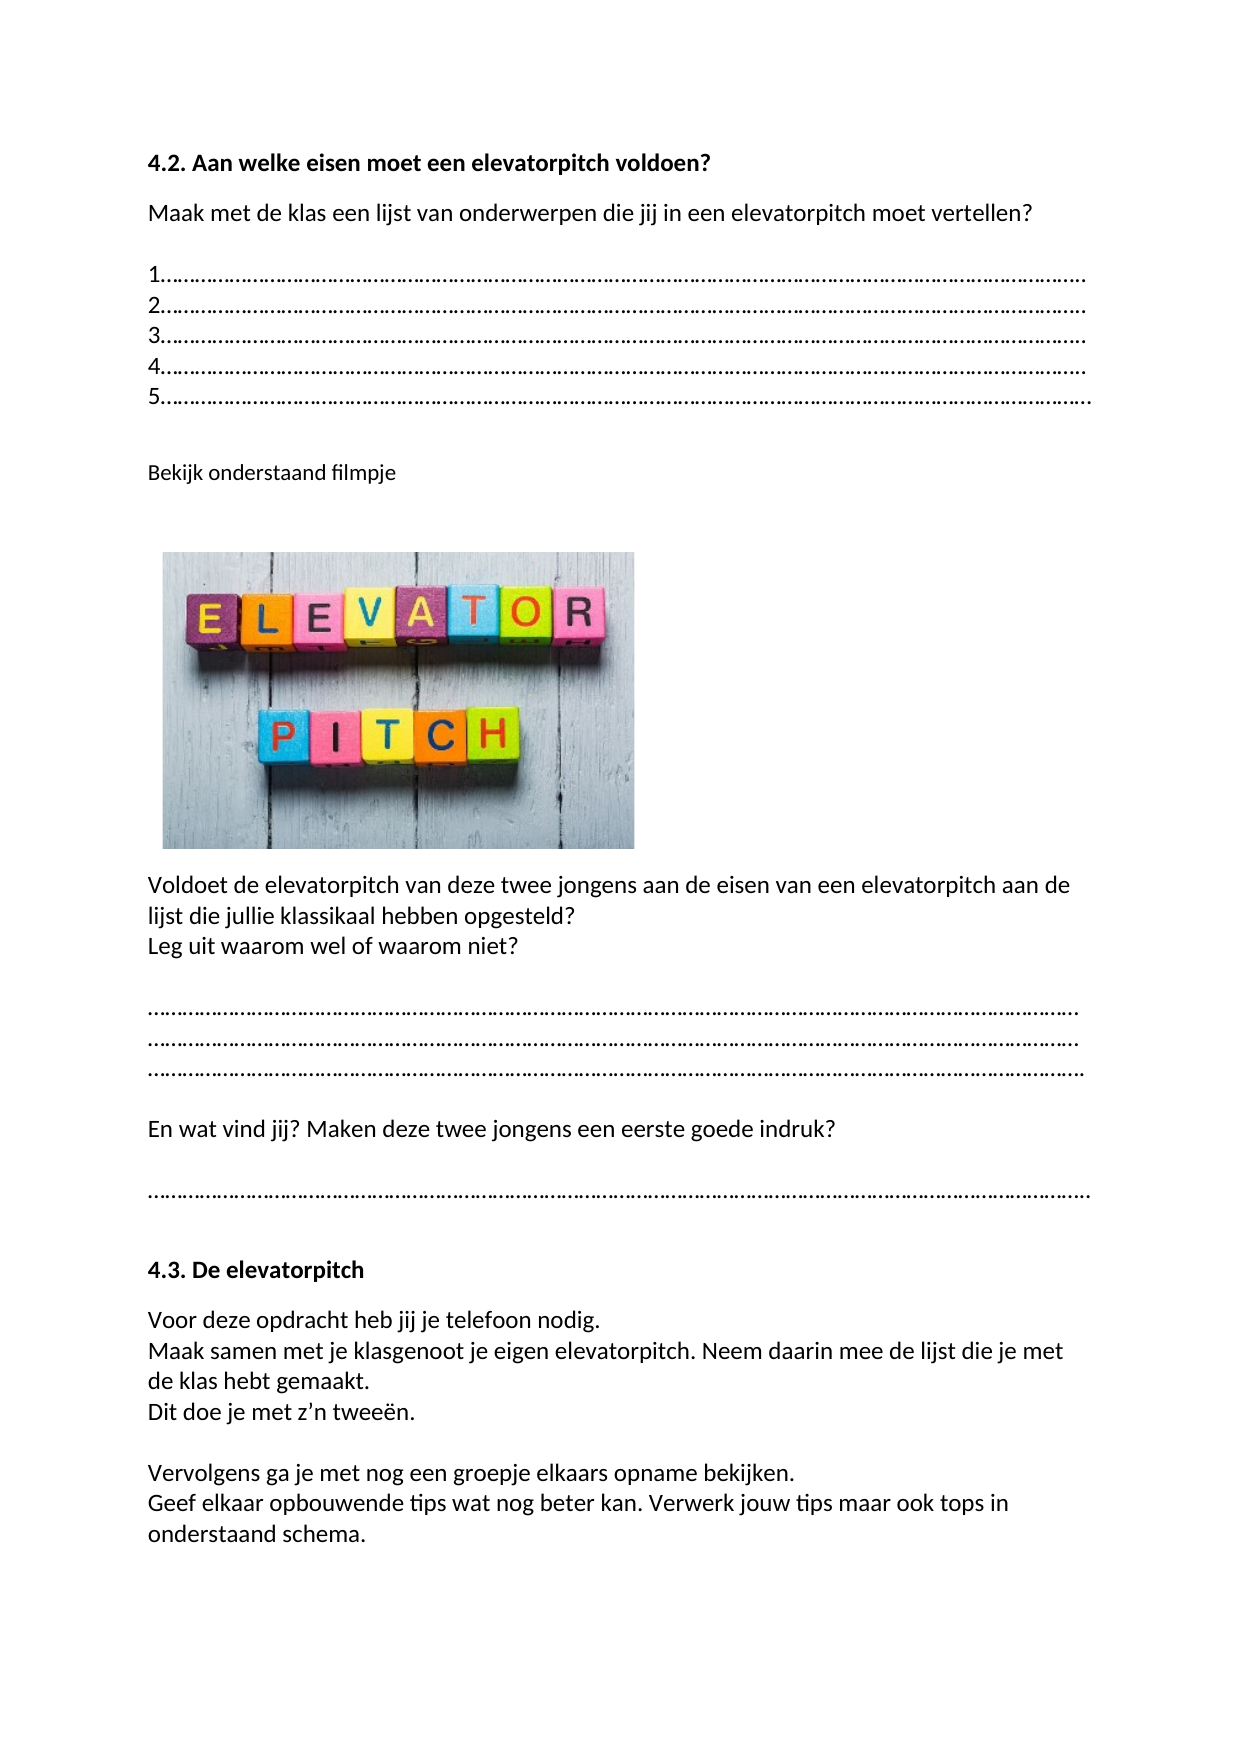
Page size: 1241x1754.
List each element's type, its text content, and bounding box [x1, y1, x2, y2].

text 4.3. De elevatorpitch [148, 1255, 1093, 1285]
text Dit doe je met z’n tweeën. [148, 1396, 1093, 1426]
text Vervolgens ga je met nog een groepje elkaars opname bekijken. [148, 1457, 1093, 1487]
text Voor deze opdracht heb jij je telefoon nodig. [148, 1304, 1093, 1335]
text 2…………………………………………………………………………………………………………………………………………….. [148, 289, 1093, 319]
text ………………………………………………………………………………………………………………………………………………………………………………………………………………………………………………………………………………………………………………………………………………………………………………………………………………………………………………. [148, 991, 1093, 1083]
text Maak samen met je klasgenoot je eigen elevatorpitch. Neem daarin mee de lijst die je met de klas hebt gemaakt. [148, 1335, 1093, 1396]
picture [162, 552, 635, 849]
text 5……………………………………………………………………………………………………………………………………………… [148, 380, 1093, 411]
text 3…………………………………………………………………………………………………………………………………………….. [148, 319, 1093, 350]
text Voldoet de elevatorpitch van deze twee jongens aan de eisen van een elevatorpitch aan de lijst die jullie klassikaal hebben opgesteld? [148, 869, 1093, 930]
text Bekijk onderstaand filmpje [148, 458, 1093, 486]
text Geef elkaar opbouwende tips wat nog beter kan. Verwerk jouw tips maar ook tops in onderstaand schema. [148, 1487, 1093, 1548]
text En wat vind jij? Maken deze twee jongens een eerste goede indruk? [148, 1113, 1093, 1144]
text ……………………………………………………………………………………………………………………………………………….. [148, 1174, 1093, 1205]
text 1…………………………………………………………………………………………………………………………………………….. [148, 258, 1093, 289]
text 4.2. Aan welke eisen moet een elevatorpitch voldoen? [148, 148, 1093, 178]
text 4…………………………………………………………………………………………………………………………………………….. [148, 350, 1093, 380]
text Maak met de klas een lijst van onderwerpen die jij in een elevatorpitch moet vertellen? [148, 197, 1093, 228]
text Leg uit waarom wel of waarom niet? [148, 930, 1093, 961]
